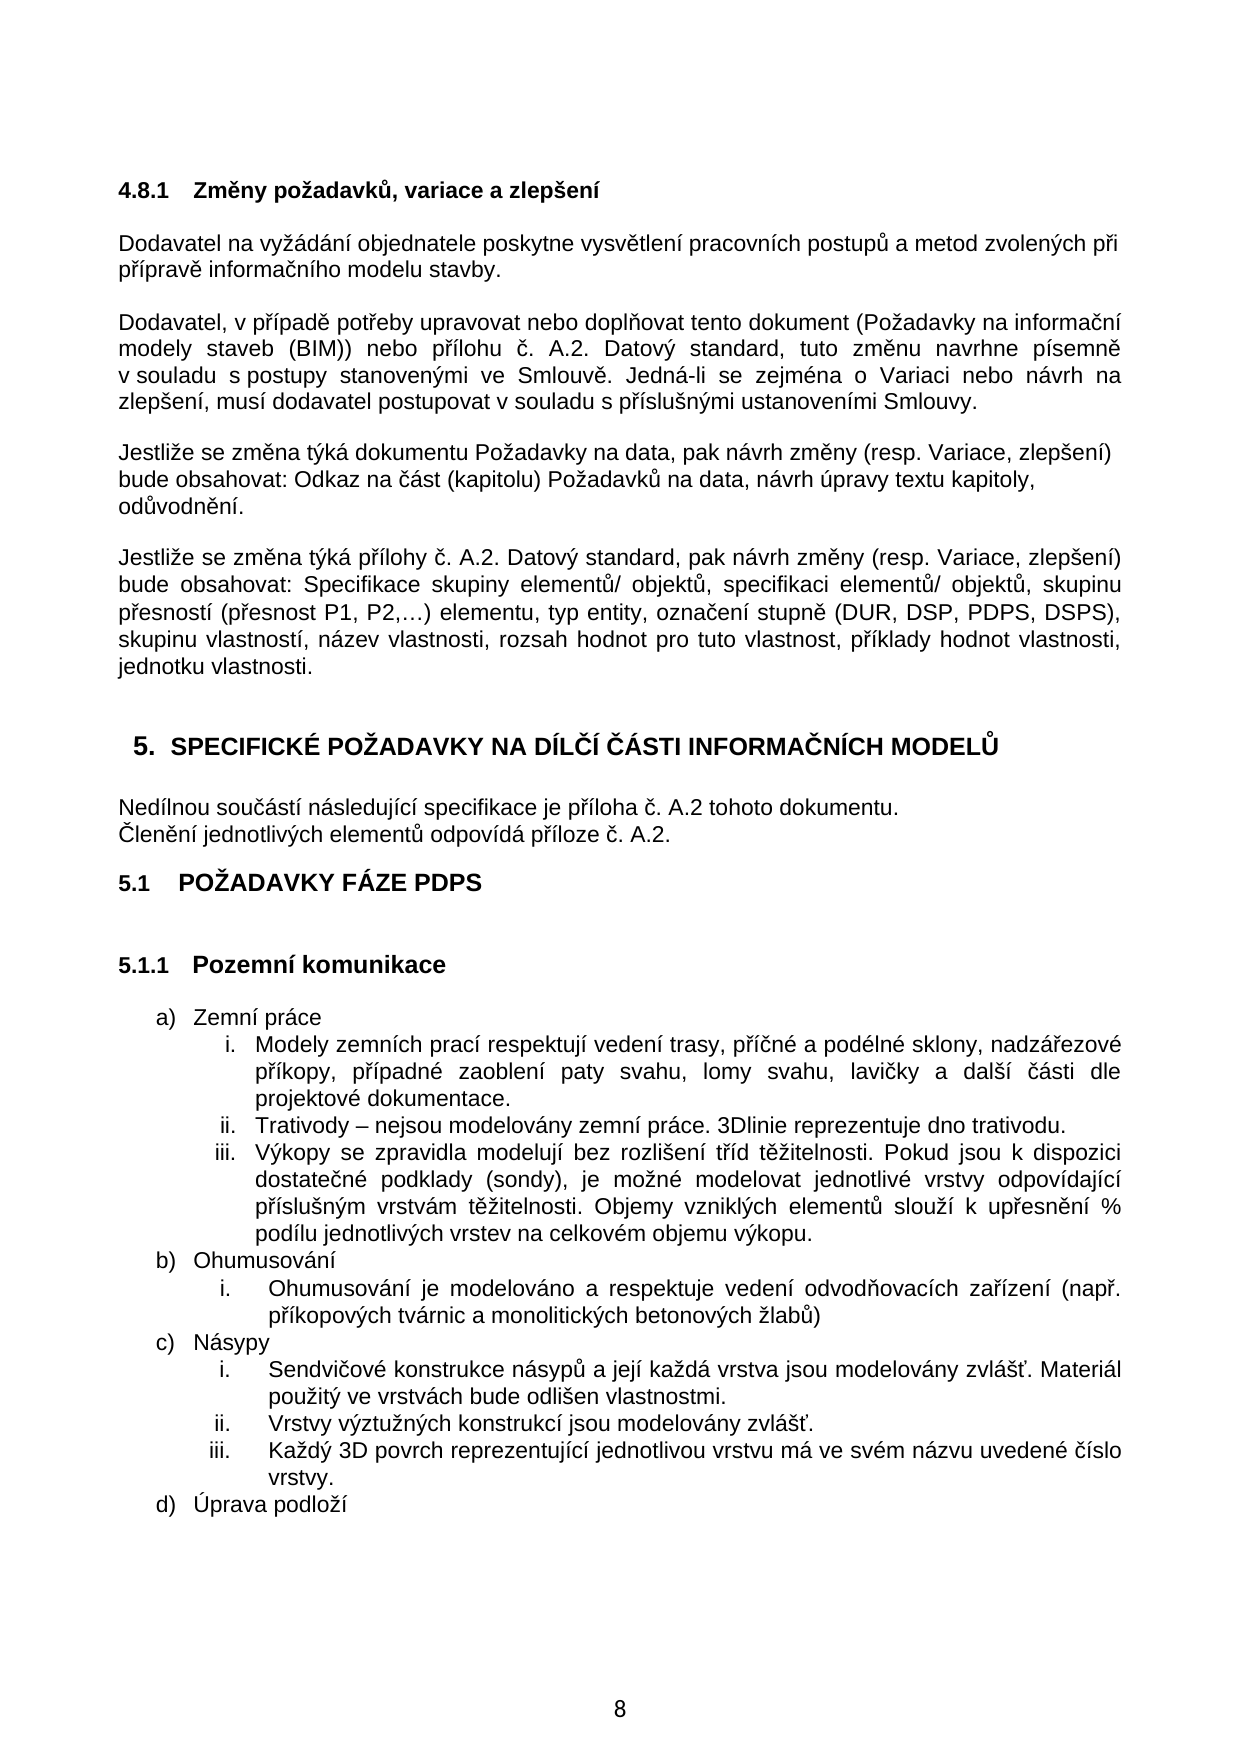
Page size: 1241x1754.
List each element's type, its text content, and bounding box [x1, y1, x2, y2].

text Nedílnou součástí následující specifikace je příloha č. A.2 tohoto dokumentu. [118, 794, 1122, 821]
list Výkopy se zpravidla modelují bez rozlišení tříd těžitelnosti. Pokud jsou k dispozici dostatečné podklady (sondy), je možné modelovat jednotlivé vrstvy odpovídající příslušným vrstvám těžitelnosti. Objemy vzniklých elementů slouží k upřesnění % podílu jednotlivých vrstev na celkovém objemu výkopu. [236, 1139, 1122, 1247]
list Zemní práce [156, 1003, 1122, 1031]
subtitle Změny požadavků, variace a zlepšení [118, 177, 1122, 203]
list Modely zemních prací respektují vedení trasy, příčné a podélné sklony, nadzářezové příkopy, případné zaoblení paty svahu, lomy svahu, lavičky a další části dle projektové dokumentace. [236, 1031, 1122, 1112]
list Násypy [156, 1328, 1122, 1356]
subtitle Požadavky fáze PDPS [118, 868, 1122, 897]
list Ohumusování je modelováno a respektuje vedení odvodňovacích zařízení (např. příkopových tvárnic a monolitických betonových žlabů) [231, 1274, 1122, 1328]
subtitle Pozemní komunikace [118, 950, 1122, 979]
list Vrstvy výztužných konstrukcí jsou modelovány zvlášť. [231, 1410, 1122, 1437]
text Jestliže se změna týká dokumentu Požadavky na data, pak návrh změny (resp. Variace, zlepšení) bude obsahovat: Odkaz na část (kapitolu) Požadavků na data, návrh úpravy textu kapitoly, odůvodnění. [118, 439, 1122, 520]
list Každý 3D povrch reprezentující jednotlivou vrstvu má ve svém názvu uvedené číslo vrstvy. [231, 1437, 1122, 1491]
text Jestliže se změna týká přílohy č. A.2. Datový standard, pak návrh změny (resp. Variace, zlepšení) bude obsahovat: Specifikace skupiny elementů/ objektů, specifikaci elementů/ objektů, skupinu přesností (přesnost P1, P2,…) elementu, typ entity, označení stupně (DUR, DSP, PDPS, DSPS), skupinu vlastností, název vlastnosti, rozsah hodnot pro tuto vlastnost, příklady hodnot vlastnosti, jednotku vlastnosti. [118, 544, 1122, 679]
list Trativody – nejsou modelovány zemní práce. 3Dlinie reprezentuje dno trativodu. [236, 1112, 1122, 1139]
text Dodavatel, v případě potřeby upravovat nebo doplňovat tento dokument (Požadavky na informační modely staveb (BIM)) nebo přílohu č. A.2. Datový standard, tuto změnu navrhne písemně v souladu s postupy stanovenými ve Smlouvě. Jedná-li se zejména o Variaci nebo návrh na zlepšení, musí dodavatel postupovat v souladu s příslušnými ustanoveními Smlouvy. [118, 309, 1122, 414]
list Sendvičové konstrukce násypů a její každá vrstva jsou modelovány zvlášť. Materiál použitý ve vrstvách bude odlišen vlastnostmi. [231, 1356, 1122, 1410]
text Členění jednotlivých elementů odpovídá příloze č. A.2. [118, 821, 1122, 847]
text Dodavatel na vyžádání objednatele poskytne vysvětlení pracovních postupů a metod zvolených při přípravě informačního modelu stavby. [118, 230, 1122, 283]
list Úprava podloží [156, 1491, 1122, 1518]
list Ohumusování [156, 1247, 1122, 1274]
subtitle Specifické požadavky na dílčí části informačních modelů [133, 729, 1122, 761]
